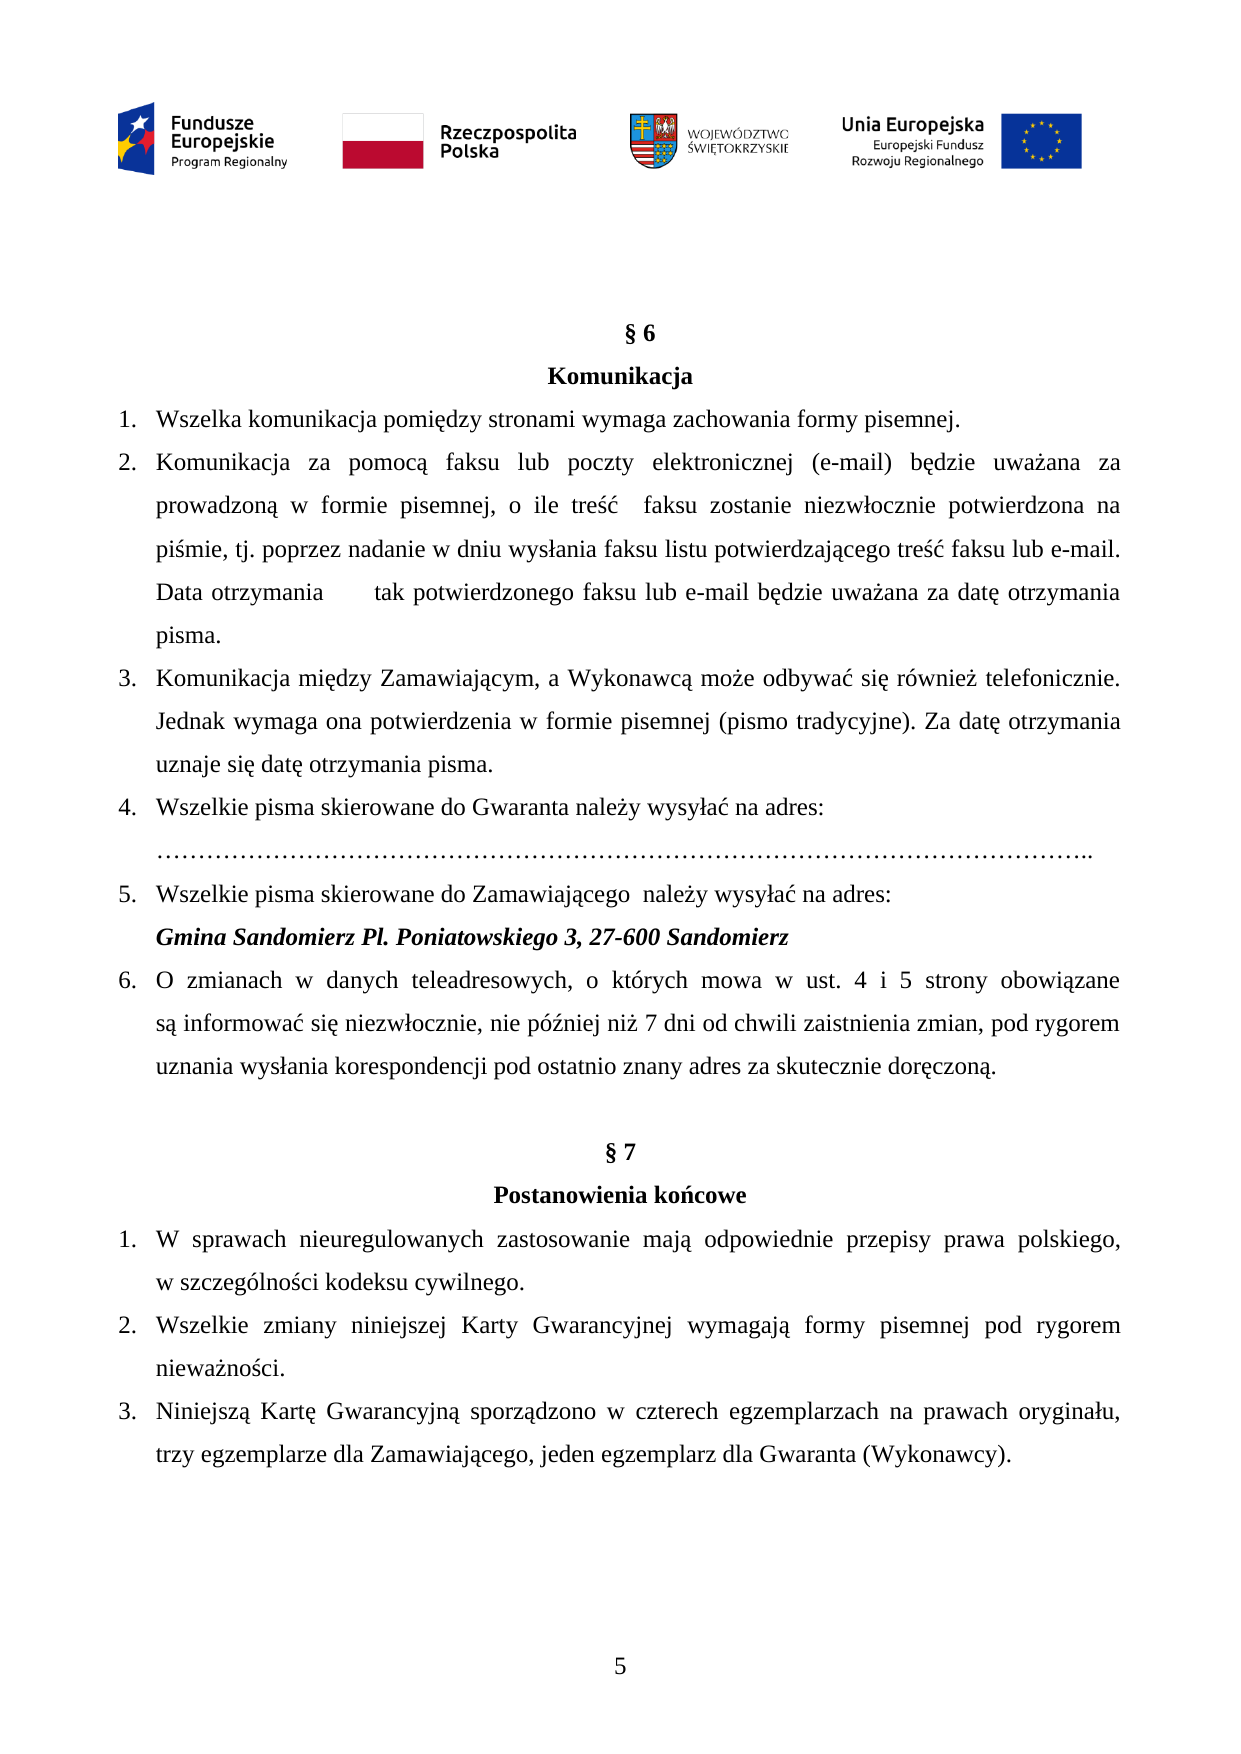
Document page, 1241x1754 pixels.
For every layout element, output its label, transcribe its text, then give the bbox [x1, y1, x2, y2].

picture [118, 102, 287, 175]
text Komunikacja [118, 361, 1122, 390]
list Komunikacja między Zamawiającym, a Wykonawcą może odbywać się również telefonicznie. Jednak wymaga ona potwierdzenia w formie pisemnej (pismo tradycyjne). Za datę otrzymania uznaje się datę otrzymania pisma. [118, 663, 1122, 778]
text § 7 [118, 1137, 1122, 1166]
list Wszelkie zmiany niniejszej Karty Gwarancyjnej wymagają formy pisemnej pod rygorem nieważności. [118, 1310, 1122, 1382]
text ………………………………………………………………………………………………….. [156, 836, 1122, 864]
list O zmianach w danych teleadresowych, o których mowa w ust. 4 i 5 strony obowiązane są informować się niezwłocznie, nie później niż 7 dni od chwili zaistnienia zmian, pod rygorem uznania wysłania korespondencji pod ostatnio znany adres za skutecznie doręczoną. [118, 965, 1122, 1080]
picture [630, 102, 789, 175]
picture [842, 102, 1082, 175]
list Wszelkie pisma skierowane do Gwaranta należy wysyłać na adres: [118, 792, 1122, 821]
list Niniejszą Kartę Gwarancyjną sporządzono w czterech egzemplarzach na prawach oryginału, trzy egzemplarze dla Zamawiającego, jeden egzemplarz dla Gwaranta (Wykonawcy). [118, 1396, 1122, 1468]
list W sprawach nieuregulowanych zastosowanie mają odpowiednie przepisy prawa polskiego, w szczególności kodeksu cywilnego. [118, 1224, 1122, 1296]
text Postanowienia końcowe [118, 1181, 1122, 1209]
picture [342, 102, 576, 175]
list Wszelka komunikacja pomiędzy stronami wymaga zachowania formy pisemnej. [118, 404, 1122, 433]
list Wszelkie pisma skierowane do Zamawiającego należy wysyłać na adres: [118, 879, 1122, 907]
list Komunikacja za pomocą faksu lub poczty elektronicznej (e-mail) będzie uważana za prowadzoną w formie pisemnej, o ile treść faksu zostanie niezwłocznie potwierdzona na piśmie, tj. poprzez nadanie w dniu wysłania faksu listu potwierdzającego treść faksu lub e-mail. Data otrzymania tak potwierdzonego faksu lub e-mail będzie uważana za datę otrzymania pisma. [118, 447, 1122, 649]
text § 6 [157, 318, 1122, 347]
text Gmina Sandomierz Pl. Poniatowskiego 3, 27-600 Sandomierz [156, 922, 1122, 951]
